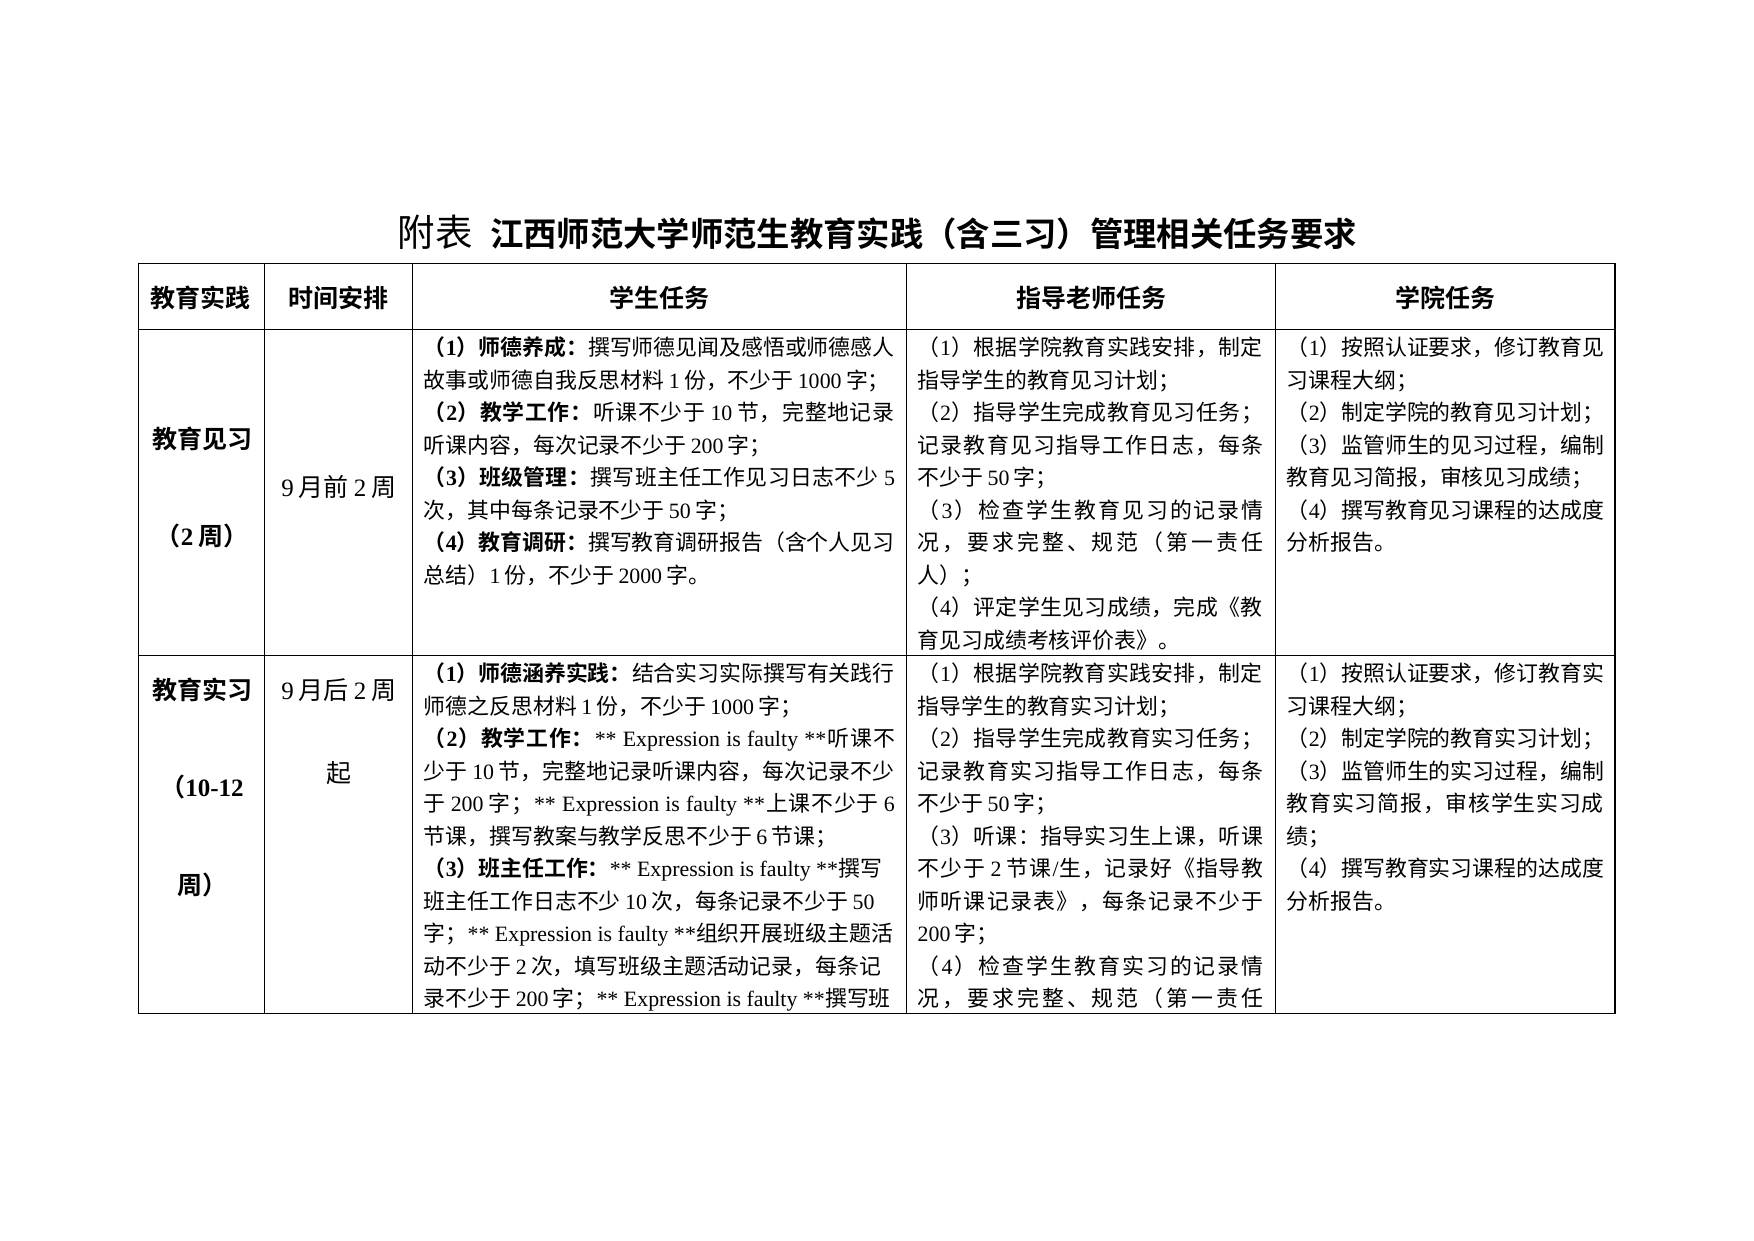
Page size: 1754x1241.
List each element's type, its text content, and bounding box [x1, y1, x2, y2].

table_cell （1）根据学院教育实践安排，制定指导学生的教育见习计划； （2）指导学生完成教育见习任务；记录教育见习指导工作日志，每条不少于50字； （3）检查学生教育见习的记录情况，要求完整、规范（第一责任人）； （4）评定学生见习成绩，完成《教育见习成绩考核评价表》。 [907, 330, 1275, 655]
table_cell 9月后2周 起 [265, 656, 412, 1013]
table_header 学院任务 [1276, 264, 1614, 329]
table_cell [1276, 656, 1614, 1013]
table_cell （1）师德养成：撰写师德见闻及感悟或师德感人故事或师德自我反思材料1份，不少于1000字； （2）教学工作：听课不少于10节，完整地记录听课内容，每次记录不少于200字； （3）班级管理：撰写班主任工作见习日志不少5次，其中每条记录不少于50字； （4）教育调研：撰写教育调研报告（含个人见习总结）1份，不少于2000字。 [413, 330, 906, 655]
text 附表 江西师范大学师范生教育实践（含三习）管理相关任务要求 [150, 198, 1604, 263]
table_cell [413, 656, 906, 1013]
table_cell （1）按照认证要求，修订教育见习课程大纲； （2）制定学院的教育见习计划； （3）监管师生的见习过程，编制教育见习简报，审核见习成绩； （4）撰写教育见习课程的达成度分析报告。 [1276, 330, 1614, 655]
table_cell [907, 656, 1275, 1013]
table_header 学生任务 [413, 264, 906, 329]
table_header 教育实践 [139, 264, 264, 329]
table_cell 9月前2周 [265, 330, 412, 655]
table_header 时间安排 [265, 264, 412, 329]
table_cell 教育实习（10-12周） [139, 656, 264, 1013]
table_cell 教育见习（2周） [139, 330, 264, 655]
table_header 指导老师任务 [907, 264, 1275, 329]
